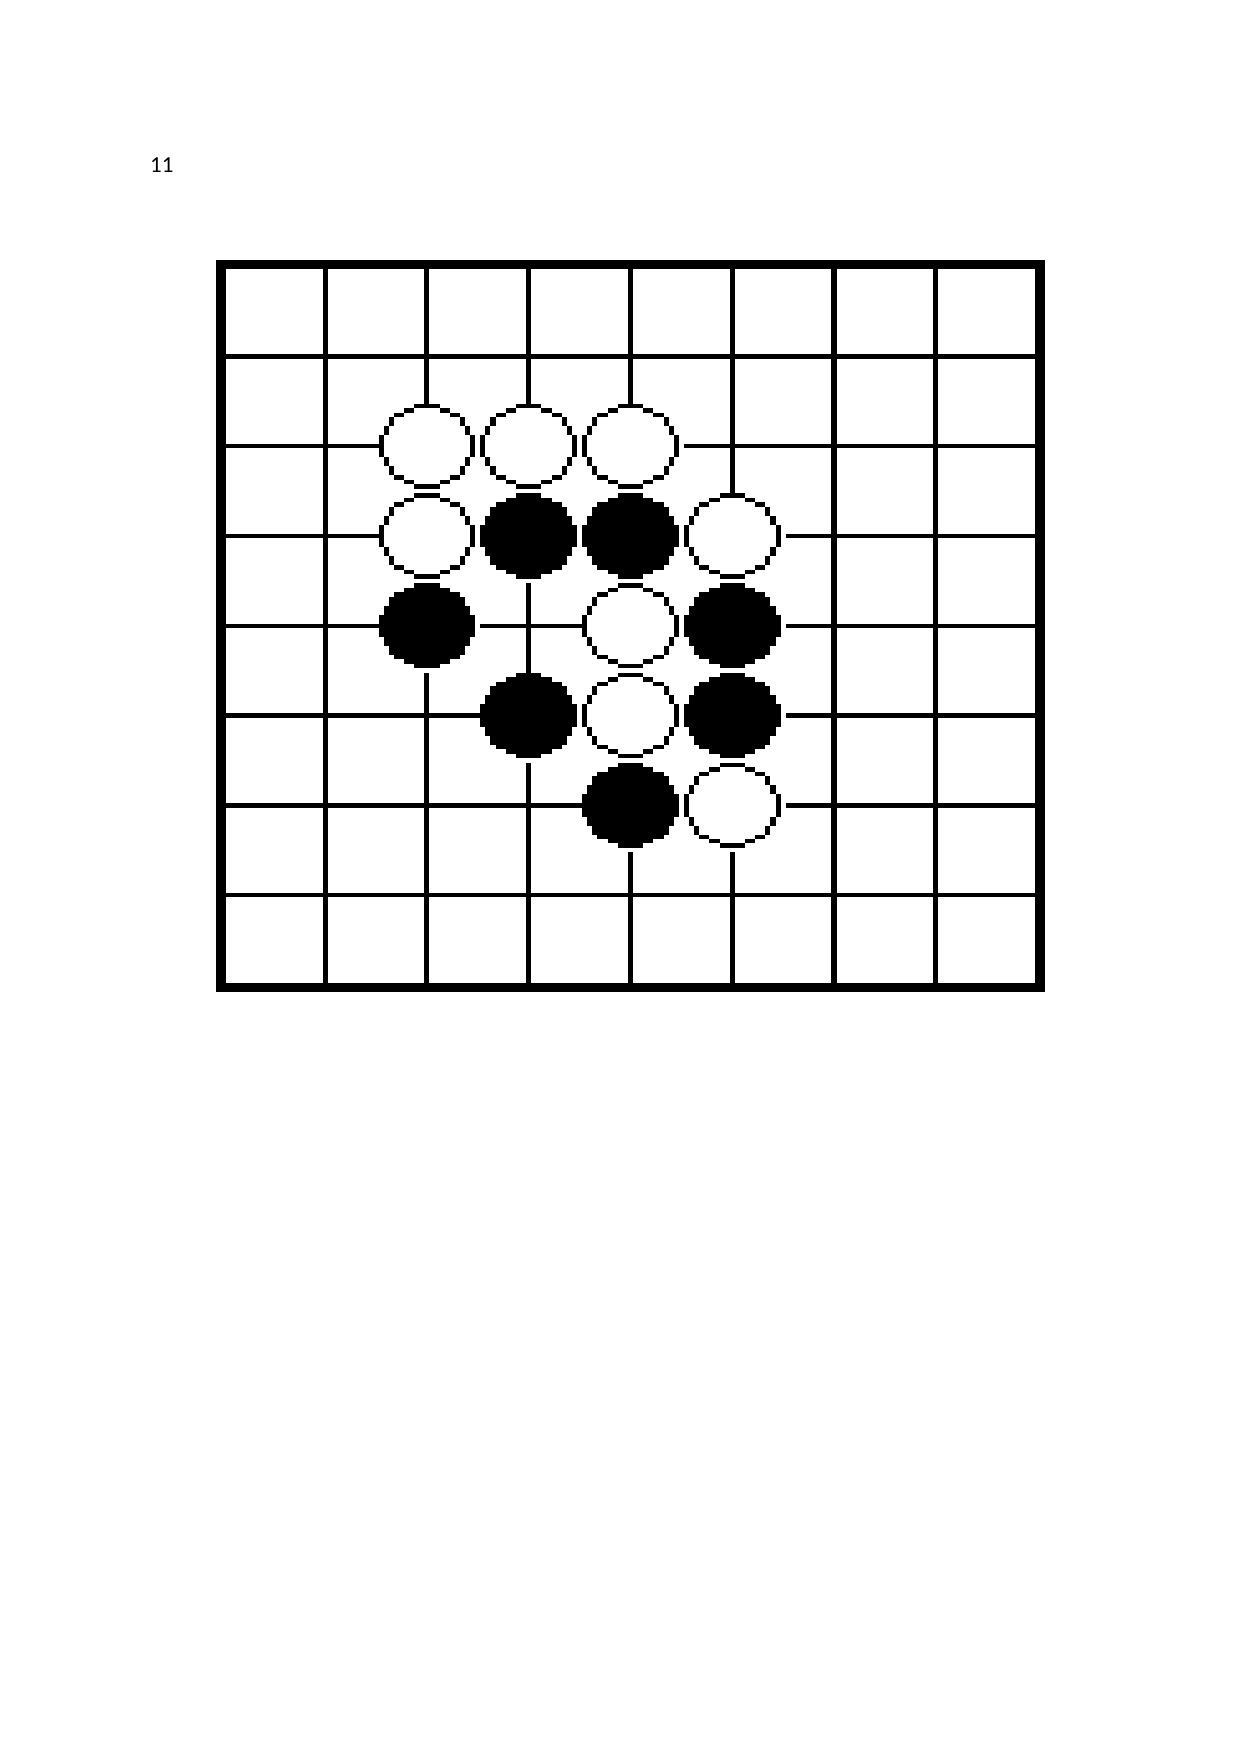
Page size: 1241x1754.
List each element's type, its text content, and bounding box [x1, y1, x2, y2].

text 11 [150, 150, 1090, 178]
picture [150, 203, 1117, 1055]
